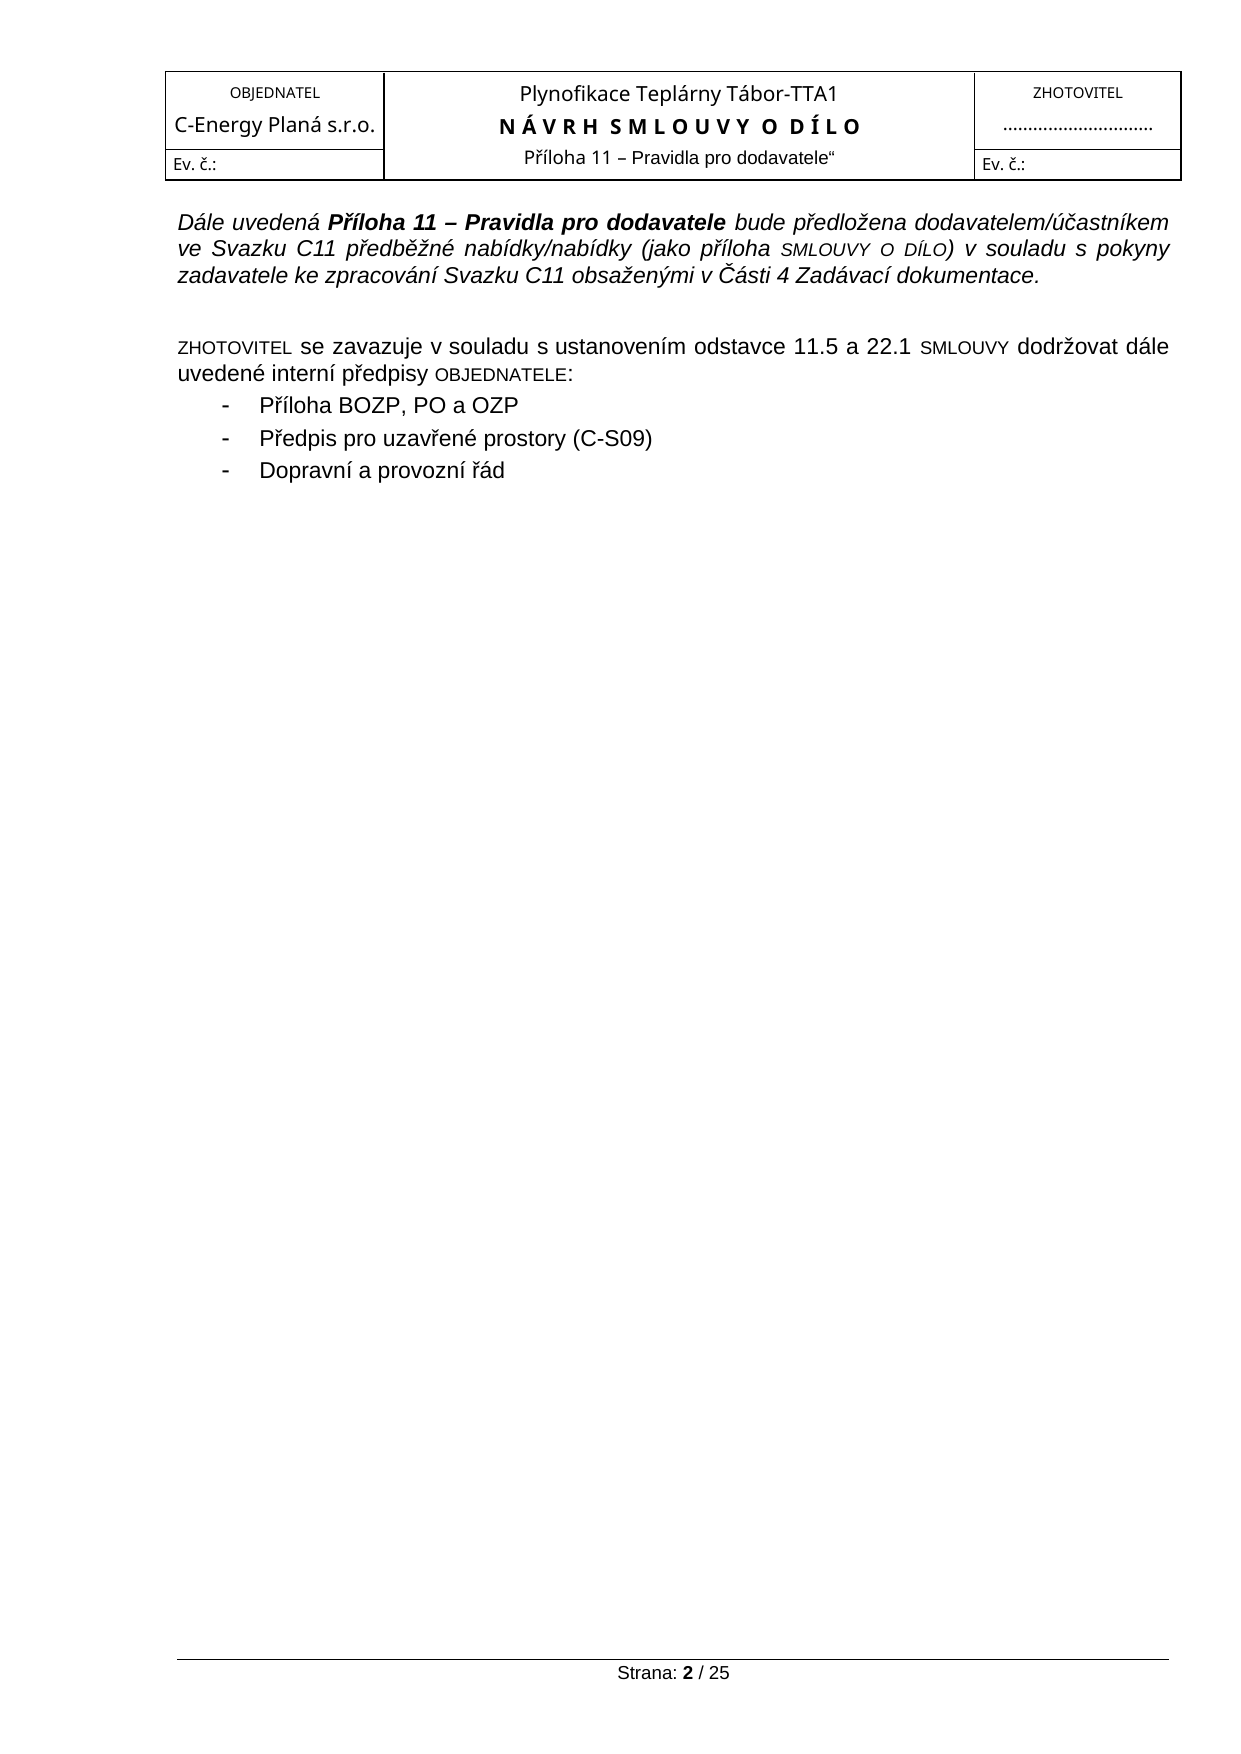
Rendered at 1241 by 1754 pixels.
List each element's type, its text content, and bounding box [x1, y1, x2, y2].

list Dopravní a provozní řád [222, 457, 1169, 484]
list Příloha BOZP, PO a OZP [222, 392, 1169, 418]
text Dále uvedená Příloha 11 – Pravidla pro dodavatele bude předložena dodavatelem/účastníkem ve Svazku C11 předběžné nabídky/nabídky (jako příloha smlouvy o dílo) v souladu s pokyny zadavatele ke zpracování Svazku C11 obsaženými v Části 4 Zadávací dokumentace. [177, 209, 1169, 288]
text zhotovitel se zavazuje v souladu s ustanovením odstavce 11.5 a 22.1 smlouvy dodržovat dále uvedené interní předpisy objednatele: [177, 333, 1169, 386]
list Předpis pro uzavřené prostory (C-S09) [222, 425, 1169, 451]
